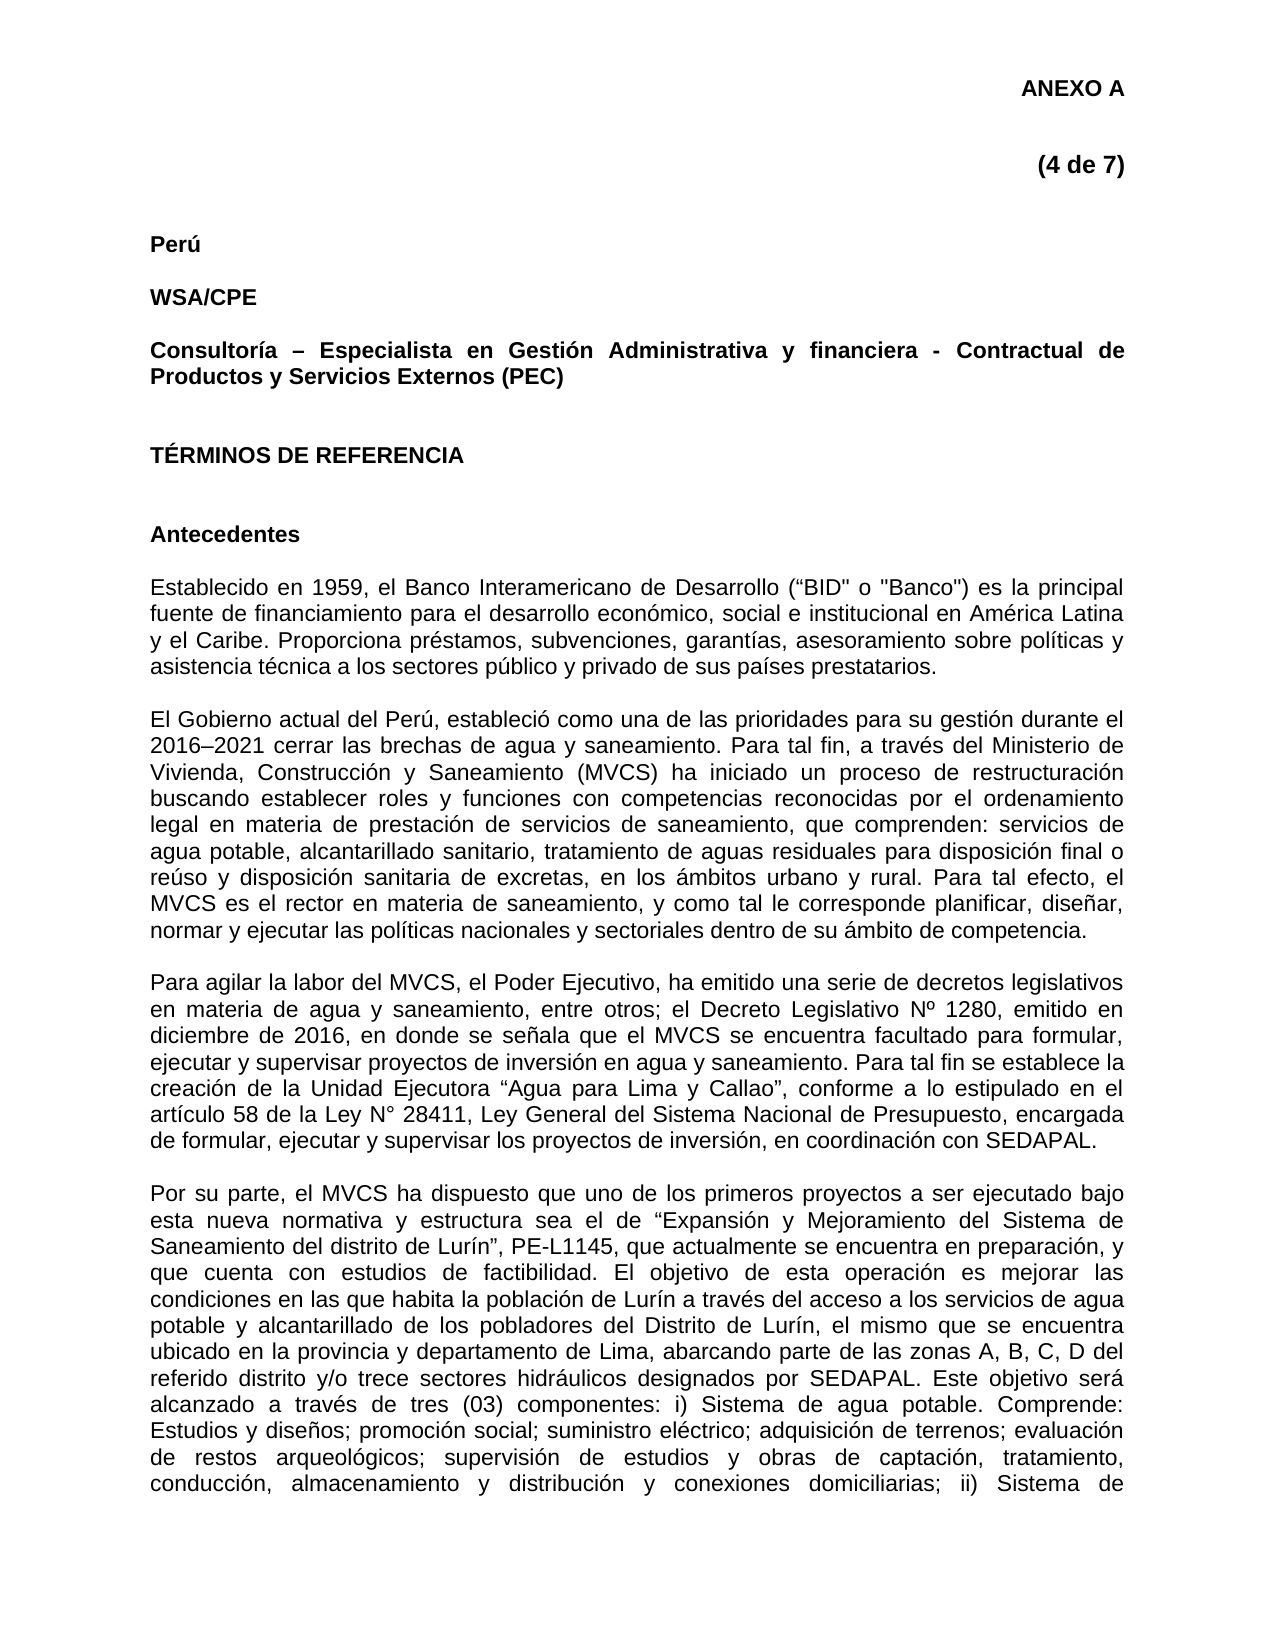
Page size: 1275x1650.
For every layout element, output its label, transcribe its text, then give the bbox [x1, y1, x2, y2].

text Perú [150, 231, 1125, 258]
text (4 de 7) [150, 150, 1125, 179]
text Antecedentes [150, 521, 1125, 548]
text WSA/CPE [150, 284, 1125, 311]
text Establecido en 1959, el Banco Interamericano de Desarrollo (“BID" o "Banco") es la principal fuente de financiamiento para el desarrollo económico, social e institucional en América Latina y el Caribe. Proporciona préstamos, subvenciones, garantías, asesoramiento sobre políticas y asistencia técnica a los sectores público y privado de sus países prestatarios. [150, 574, 1125, 679]
text Consultoría – Especialista en Gestión Administrativa y financiera - Contractual de Productos y Servicios Externos (PEC) [150, 337, 1125, 389]
text TÉRMINOS DE REFERENCIA [150, 442, 1125, 469]
text Para agilar la labor del MVCS, el Poder Ejecutivo, ha emitido una serie de decretos legislativos en materia de agua y saneamiento, entre otros; el Decreto Legislativo Nº 1280, emitido en diciembre de 2016, en donde se señala que el MVCS se encuentra facultado para formular, ejecutar y supervisar proyectos de inversión en agua y saneamiento. Para tal fin se establece la creación de la Unidad Ejecutora “Agua para Lima y Callao”, conforme a lo estipulado en el artículo 58 de la Ley N° 28411, Ley General del Sistema Nacional de Presupuesto, encargada de formular, ejecutar y supervisar los proyectos de inversión, en coordinación con SEDAPAL. [150, 969, 1125, 1154]
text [150, 1180, 1125, 1496]
text El Gobierno actual del Perú, estableció como una de las prioridades para su gestión durante el 2016–2021 cerrar las brechas de agua y saneamiento. Para tal fin, a través del Ministerio de Vivienda, Construcción y Saneamiento (MVCS) ha iniciado un proceso de restructuración buscando establecer roles y funciones con competencias reconocidas por el ordenamiento legal en materia de prestación de servicios de saneamiento, que comprenden: servicios de agua potable, alcantarillado sanitario, tratamiento de aguas residuales para disposición final o reúso y disposición sanitaria de excretas, en los ámbitos urbano y rural. Para tal efecto, el MVCS es el rector en materia de saneamiento, y como tal le corresponde planificar, diseñar, normar y ejecutar las políticas nacionales y sectoriales dentro de su ámbito de competencia. [150, 706, 1125, 943]
